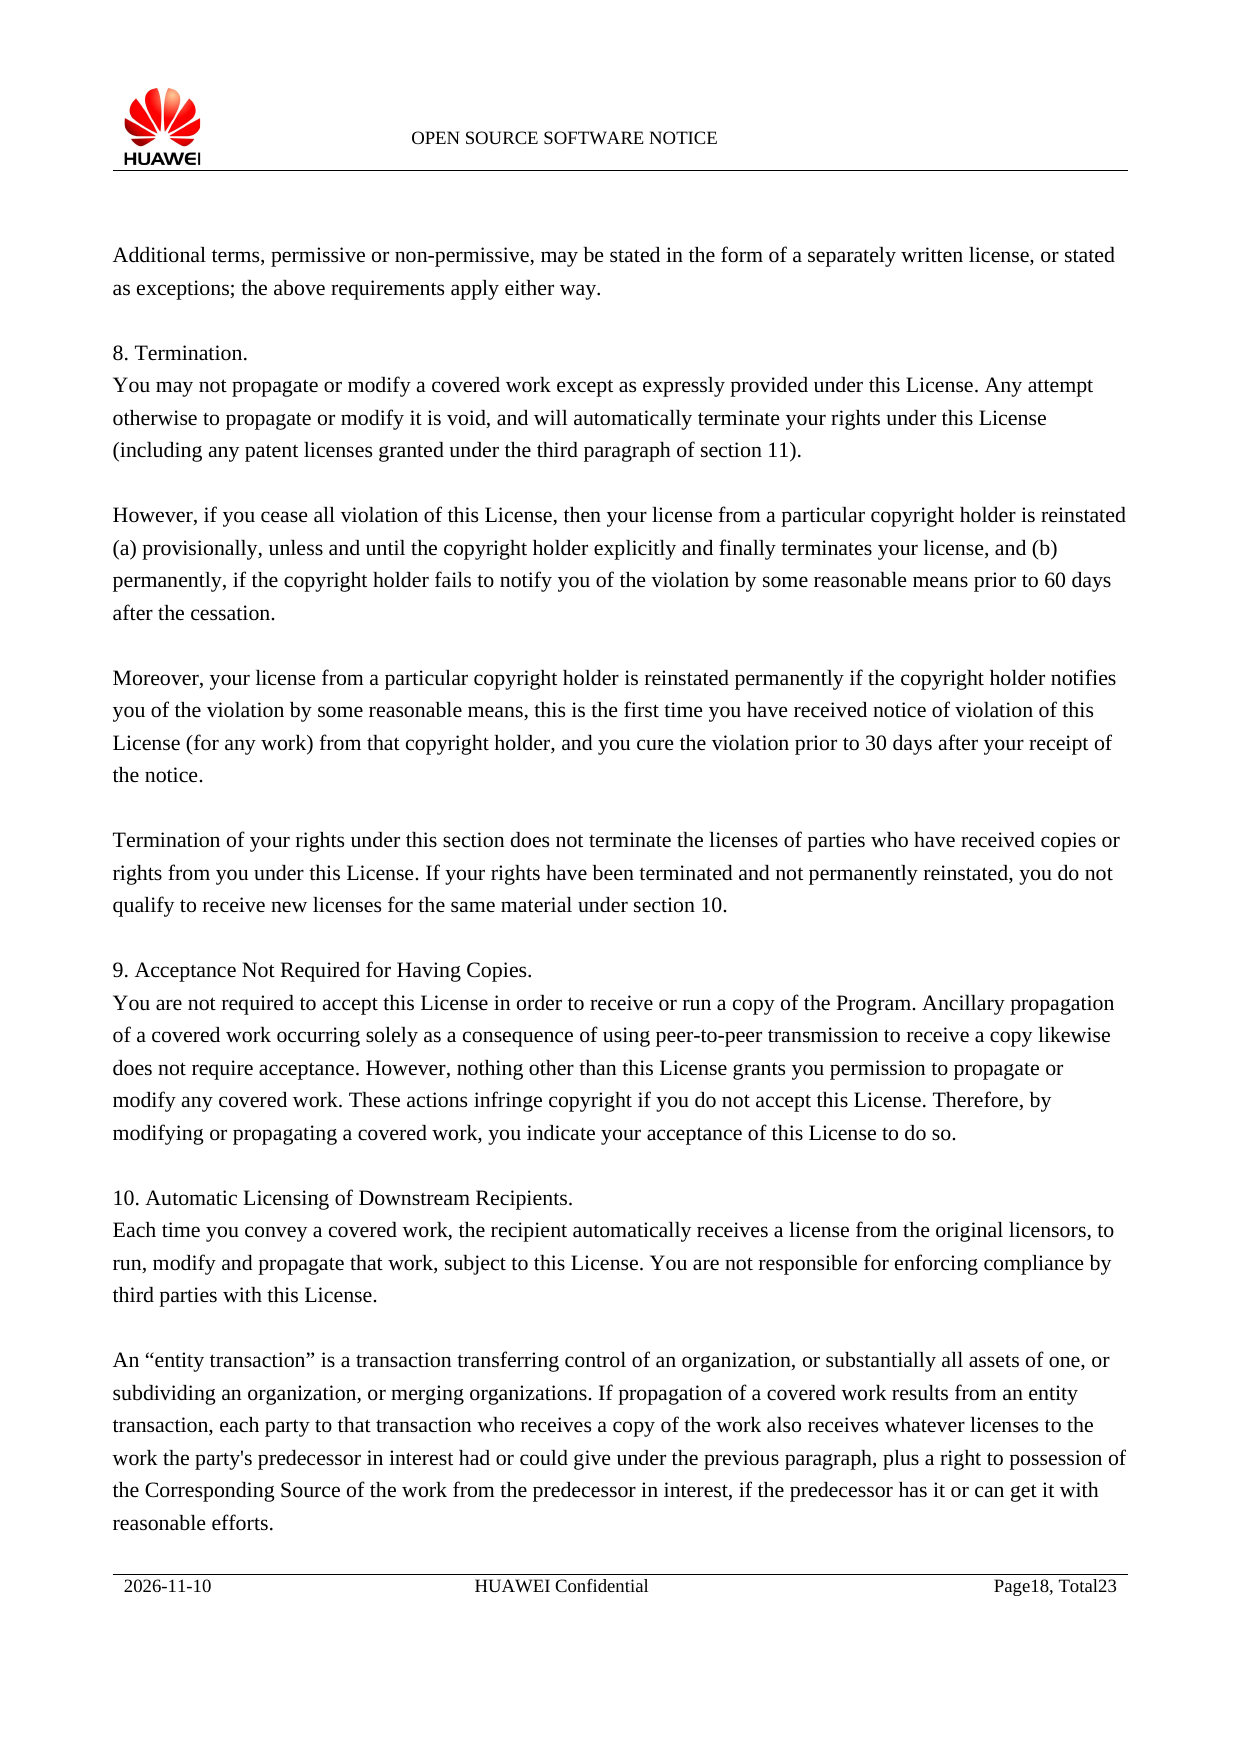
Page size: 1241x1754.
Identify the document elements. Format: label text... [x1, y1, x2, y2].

picture [124, 88, 201, 165]
